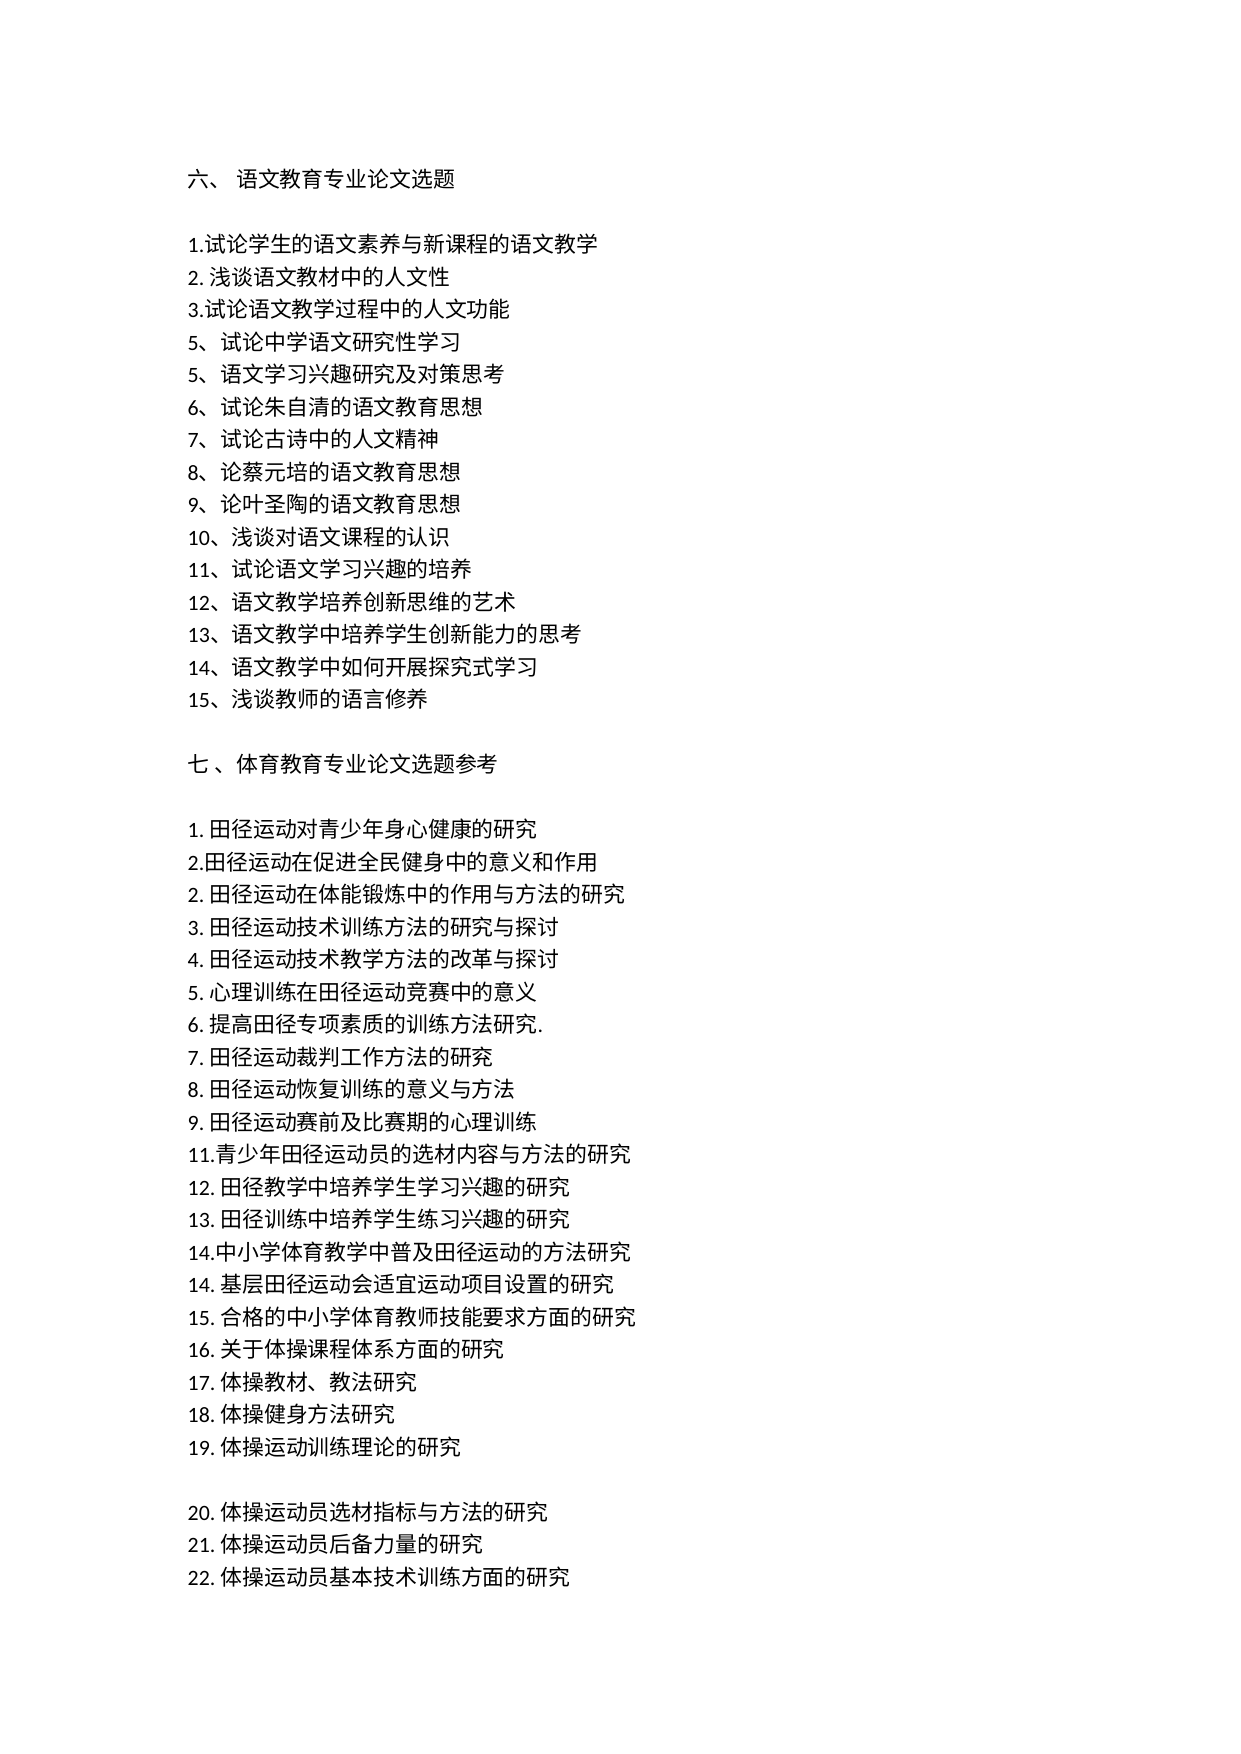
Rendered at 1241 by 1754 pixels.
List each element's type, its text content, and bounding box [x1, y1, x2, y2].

text 9. 田径运动赛前及比赛期的心理训练 [187, 1104, 1053, 1137]
text 6、试论朱自清的语文教育思想 [187, 389, 1053, 422]
text 17. 体操教材、教法研究 [187, 1364, 1053, 1397]
text 14、语文教学中如何开展探究式学习 [187, 649, 1053, 682]
text 10、浅谈对语文课程的认识 [187, 519, 1053, 552]
text 20. 体操运动员选材指标与方法的研究 [187, 1494, 1053, 1527]
text 2.田径运动在促进全民健身中的意义和作用 [187, 844, 1053, 877]
text 15. 合格的中小学体育教师技能要求方面的研究 [187, 1299, 1053, 1332]
text 12. 田径教学中培养学生学习兴趣的研究 [187, 1169, 1053, 1202]
text 1. 田径运动对青少年身心健康的研究 [187, 812, 1053, 844]
text 16. 关于体操课程体系方面的研究 [187, 1332, 1053, 1364]
text 5、语文学习兴趣研究及对策思考 [187, 357, 1053, 389]
text 14. 基层田径运动会适宜运动项目设置的研究 [187, 1267, 1053, 1299]
text 2. 田径运动在体能锻炼中的作用与方法的研究 [187, 877, 1053, 909]
text 3.试论语文教学过程中的人文功能 [187, 292, 1053, 324]
text 5. 心理训练在田径运动竞赛中的意义 [187, 974, 1053, 1007]
text 七 、体育教育专业论文选题参考 [187, 747, 1053, 779]
text 12、语文教学培养创新思维的艺术 [187, 584, 1053, 617]
text 14.中小学体育教学中普及田径运动的方法研究 [187, 1234, 1053, 1267]
text 6. 提高田径专项素质的训练方法研究. [187, 1007, 1053, 1039]
text 11、试论语文学习兴趣的培养 [187, 552, 1053, 584]
text 8. 田径运动恢复训练的意义与方法 [187, 1072, 1053, 1104]
text 22. 体操运动员基本技术训练方面的研究 [187, 1559, 1053, 1592]
text 六、 语文教育专业论文选题 [187, 162, 1053, 194]
text 11.青少年田径运动员的选材内容与方法的研究 [187, 1137, 1053, 1169]
text 3. 田径运动技术训练方法的研究与探讨 [187, 909, 1053, 942]
text 2. 浅谈语文教材中的人文性 [187, 259, 1053, 292]
text 1.试论学生的语文素养与新课程的语文教学 [187, 227, 1053, 259]
text 18. 体操健身方法研究 [187, 1397, 1053, 1429]
text 9、论叶圣陶的语文教育思想 [187, 487, 1053, 519]
text 8、论蔡元培的语文教育思想 [187, 454, 1053, 487]
text 4. 田径运动技术教学方法的改革与探讨 [187, 942, 1053, 974]
text 13、语文教学中培养学生创新能力的思考 [187, 617, 1053, 649]
text 5、试论中学语文研究性学习 [187, 324, 1053, 357]
text 21. 体操运动员后备力量的研究 [187, 1527, 1053, 1559]
text 7. 田径运动裁判工作方法的研兖 [187, 1039, 1053, 1072]
text 13. 田径训练中培养学生练习兴趣的研究 [187, 1202, 1053, 1234]
text 19. 体操运动训练理论的研究 [187, 1429, 1053, 1462]
text 7、试论古诗中的人文精神 [187, 422, 1053, 454]
text 15、浅谈教师的语言修养 [187, 682, 1053, 714]
